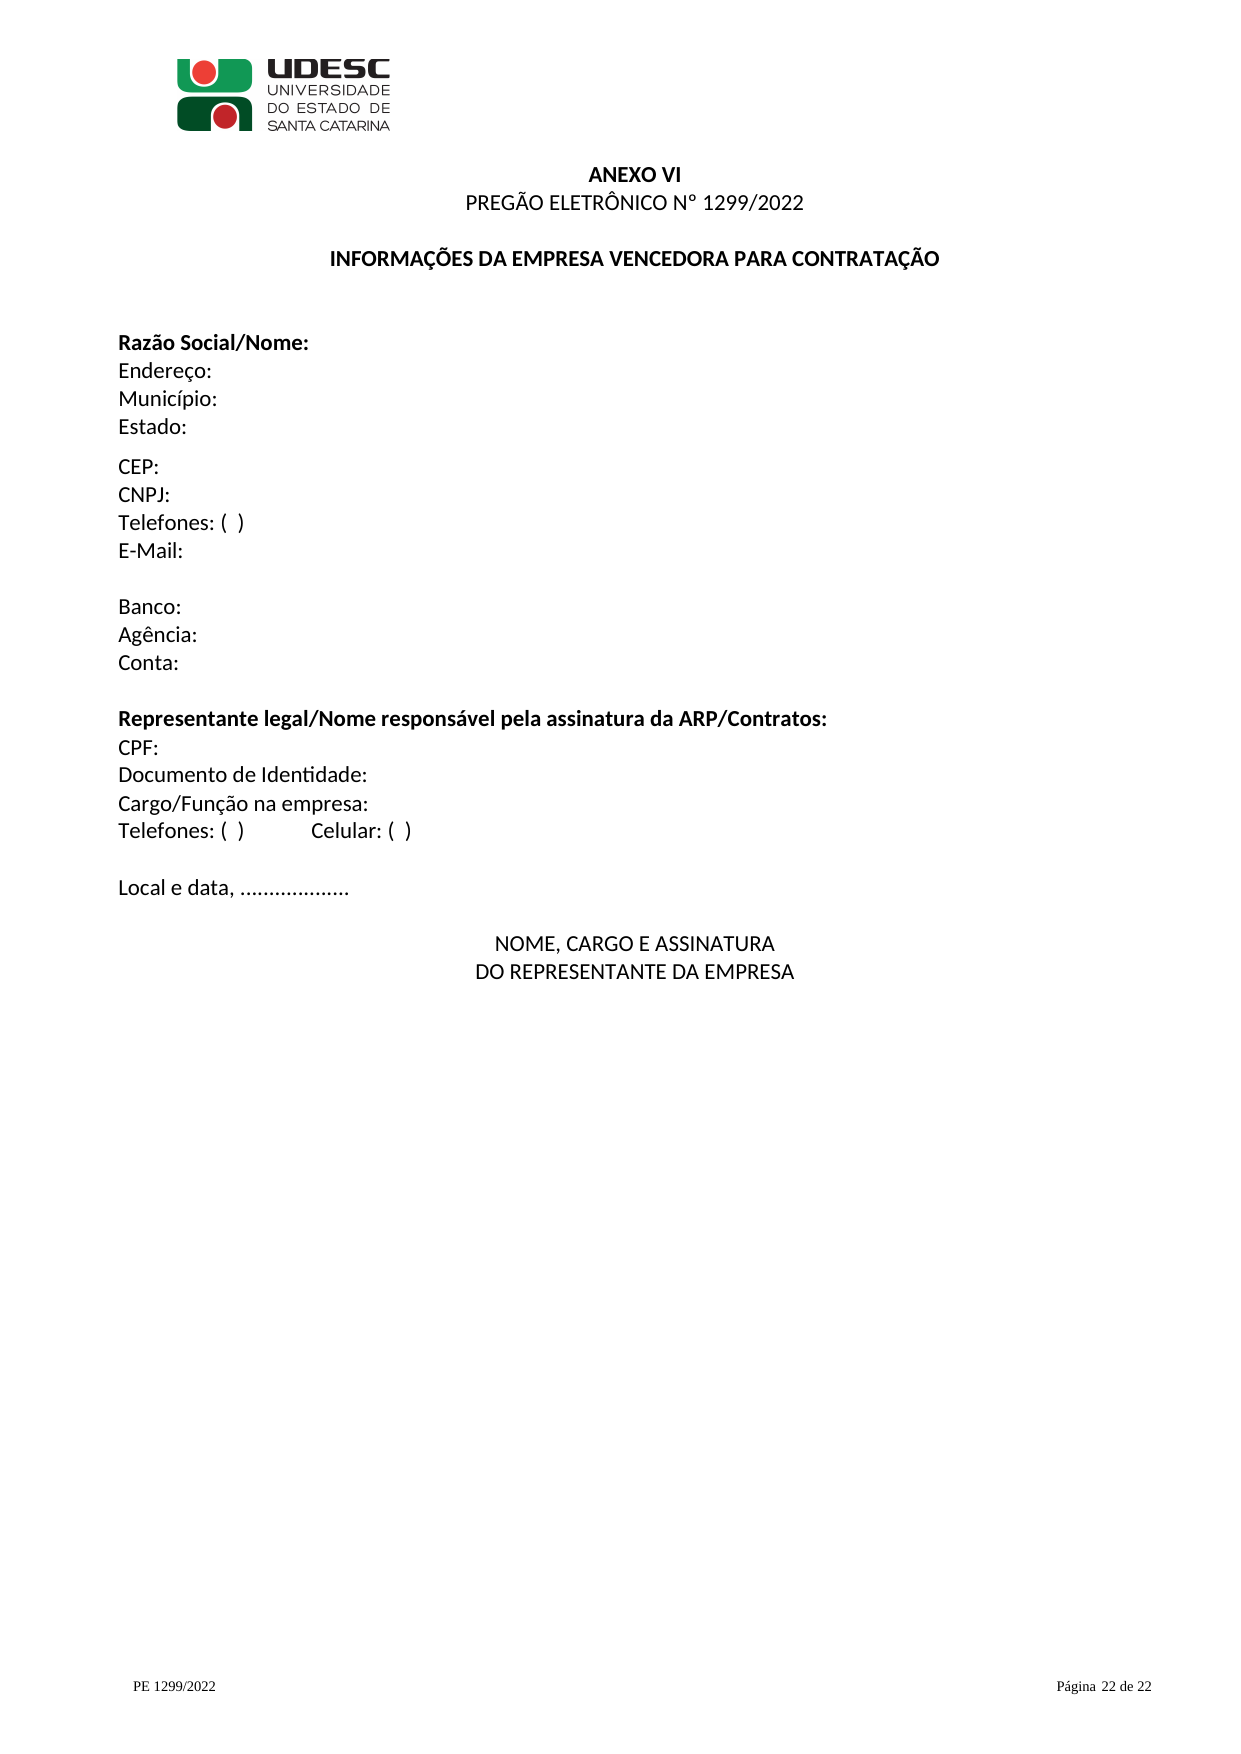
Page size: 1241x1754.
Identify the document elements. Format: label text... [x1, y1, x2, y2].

list INFORMAÇÕES DA EMPRESA VENCEDORA PARA CONTRATAÇÃO [118, 244, 1152, 272]
text DO REPRESENTANTE DA EMPRESA [118, 957, 1152, 985]
text Razão Social/Nome: [118, 328, 1152, 356]
text CPF: [118, 733, 1152, 761]
text NOME, CARGO E ASSINATURA [118, 929, 1152, 957]
text Banco: [118, 592, 1152, 621]
text Documento de Identidade: [118, 761, 1152, 789]
picture [177, 59, 390, 131]
text Endereço: [118, 356, 1152, 384]
text E-Mail: [118, 536, 1152, 564]
text Conta: [118, 648, 1152, 677]
text Município: [118, 384, 1152, 412]
text Telefones: ( ) Celular: ( ) [118, 817, 1152, 845]
text Local e data, ................... [118, 873, 1152, 901]
text Telefones: ( ) [118, 508, 1152, 536]
text Cargo/Função na empresa: [118, 789, 1152, 817]
text CNPJ: [118, 480, 1152, 508]
text Representante legal/Nome responsável pela assinatura da ARP/Contratos: [118, 704, 1152, 733]
text Agência: [118, 621, 1152, 648]
text CEP: [118, 452, 1152, 480]
subtitle PREGÃO ELETRÔNICO Nº 1299/2022 [118, 188, 1152, 216]
text Estado: [118, 412, 1152, 440]
text ANEXO VI [118, 160, 1152, 188]
